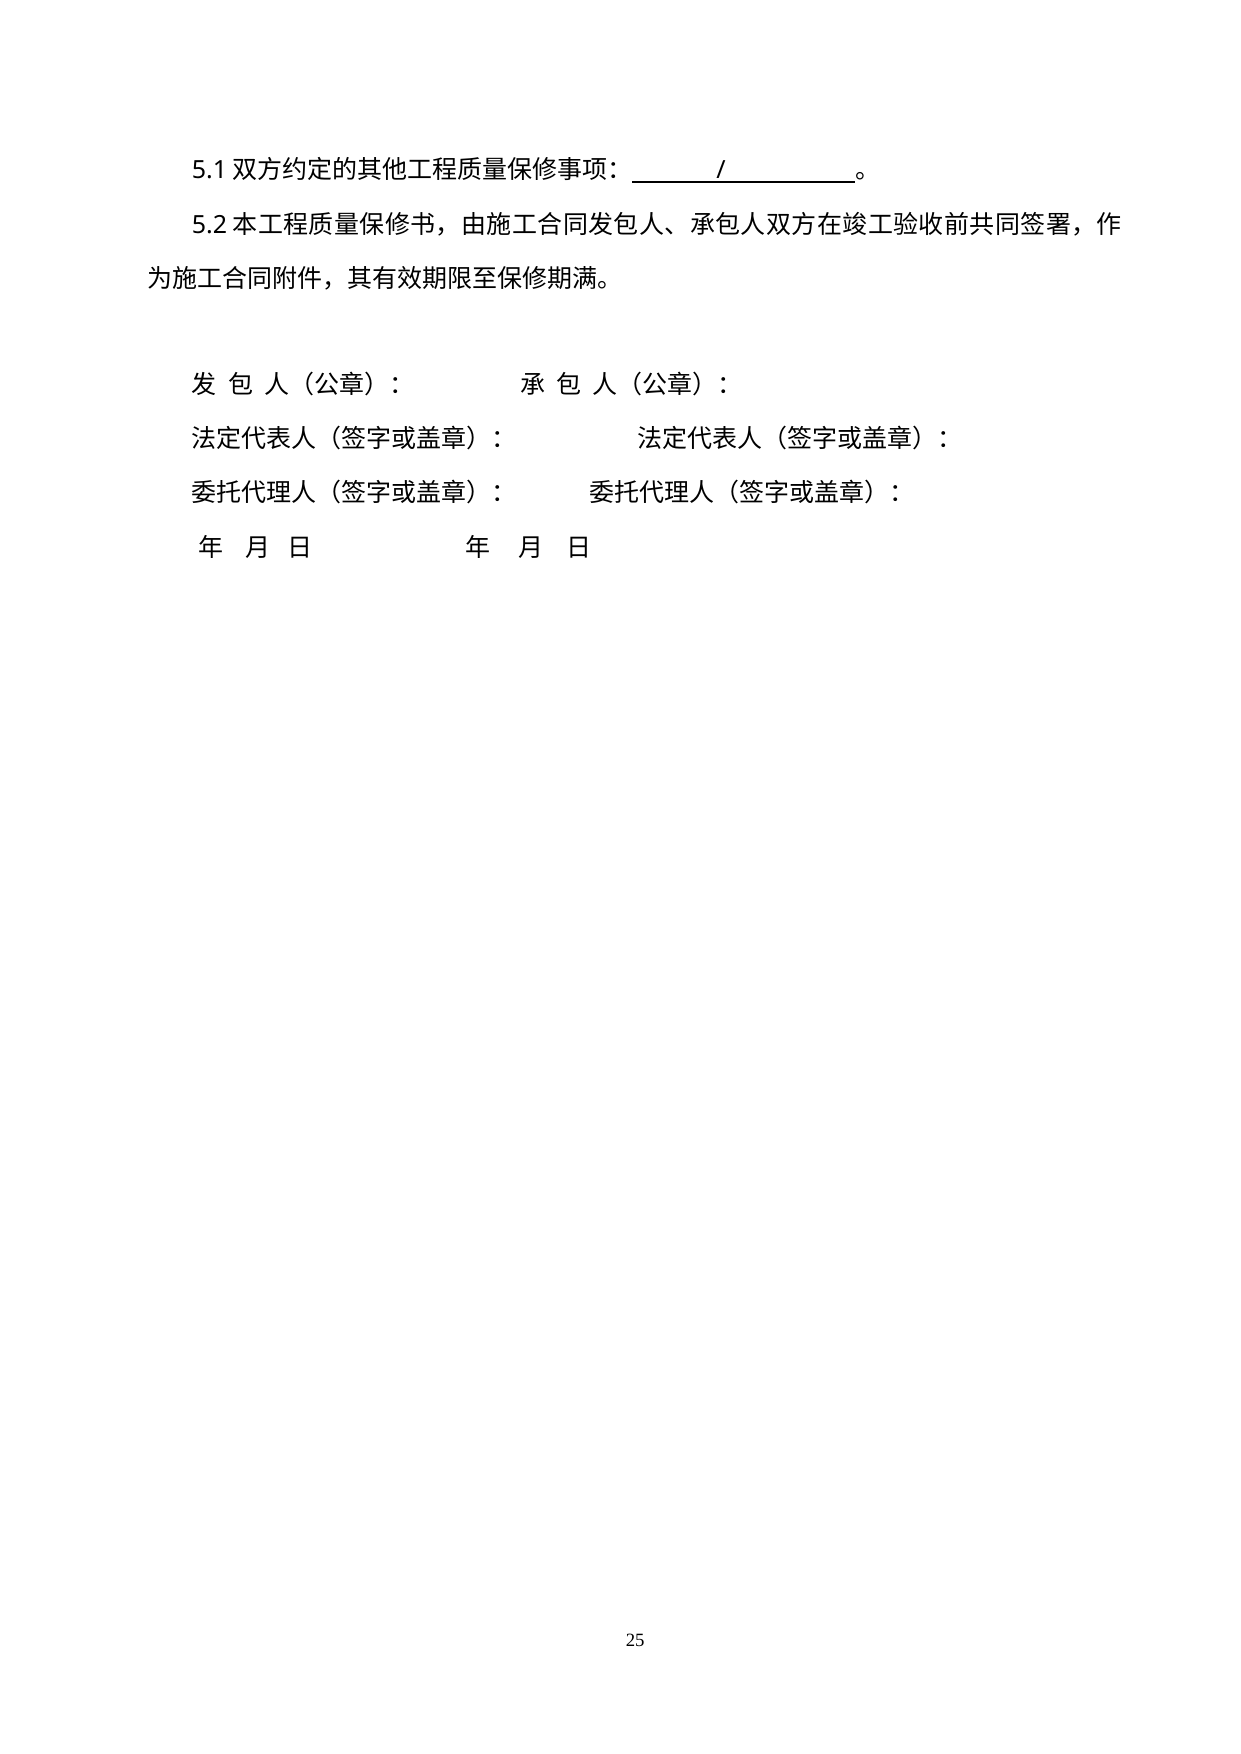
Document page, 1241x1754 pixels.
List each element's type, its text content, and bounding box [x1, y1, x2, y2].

text 5.1双方约定的其他工程质量保修事项： / 。 [148, 150, 1122, 186]
text 委托代理人（签字或盖章）： 委托代理人（签字或盖章）： [148, 473, 1122, 509]
text 5.2本工程质量保修书，由施工合同发包人、承包人双方在竣工验收前共同签署，作为施工合同附件，其有效期限至保修期满。 [148, 204, 1122, 295]
text 年 月 日 年 月 日 [148, 527, 1122, 563]
text 发 包 人（公章）： 承 包 人（公章）： [148, 364, 1122, 400]
text 法定代表人（签字或盖章）： 法定代表人（签字或盖章）： [148, 418, 1122, 455]
